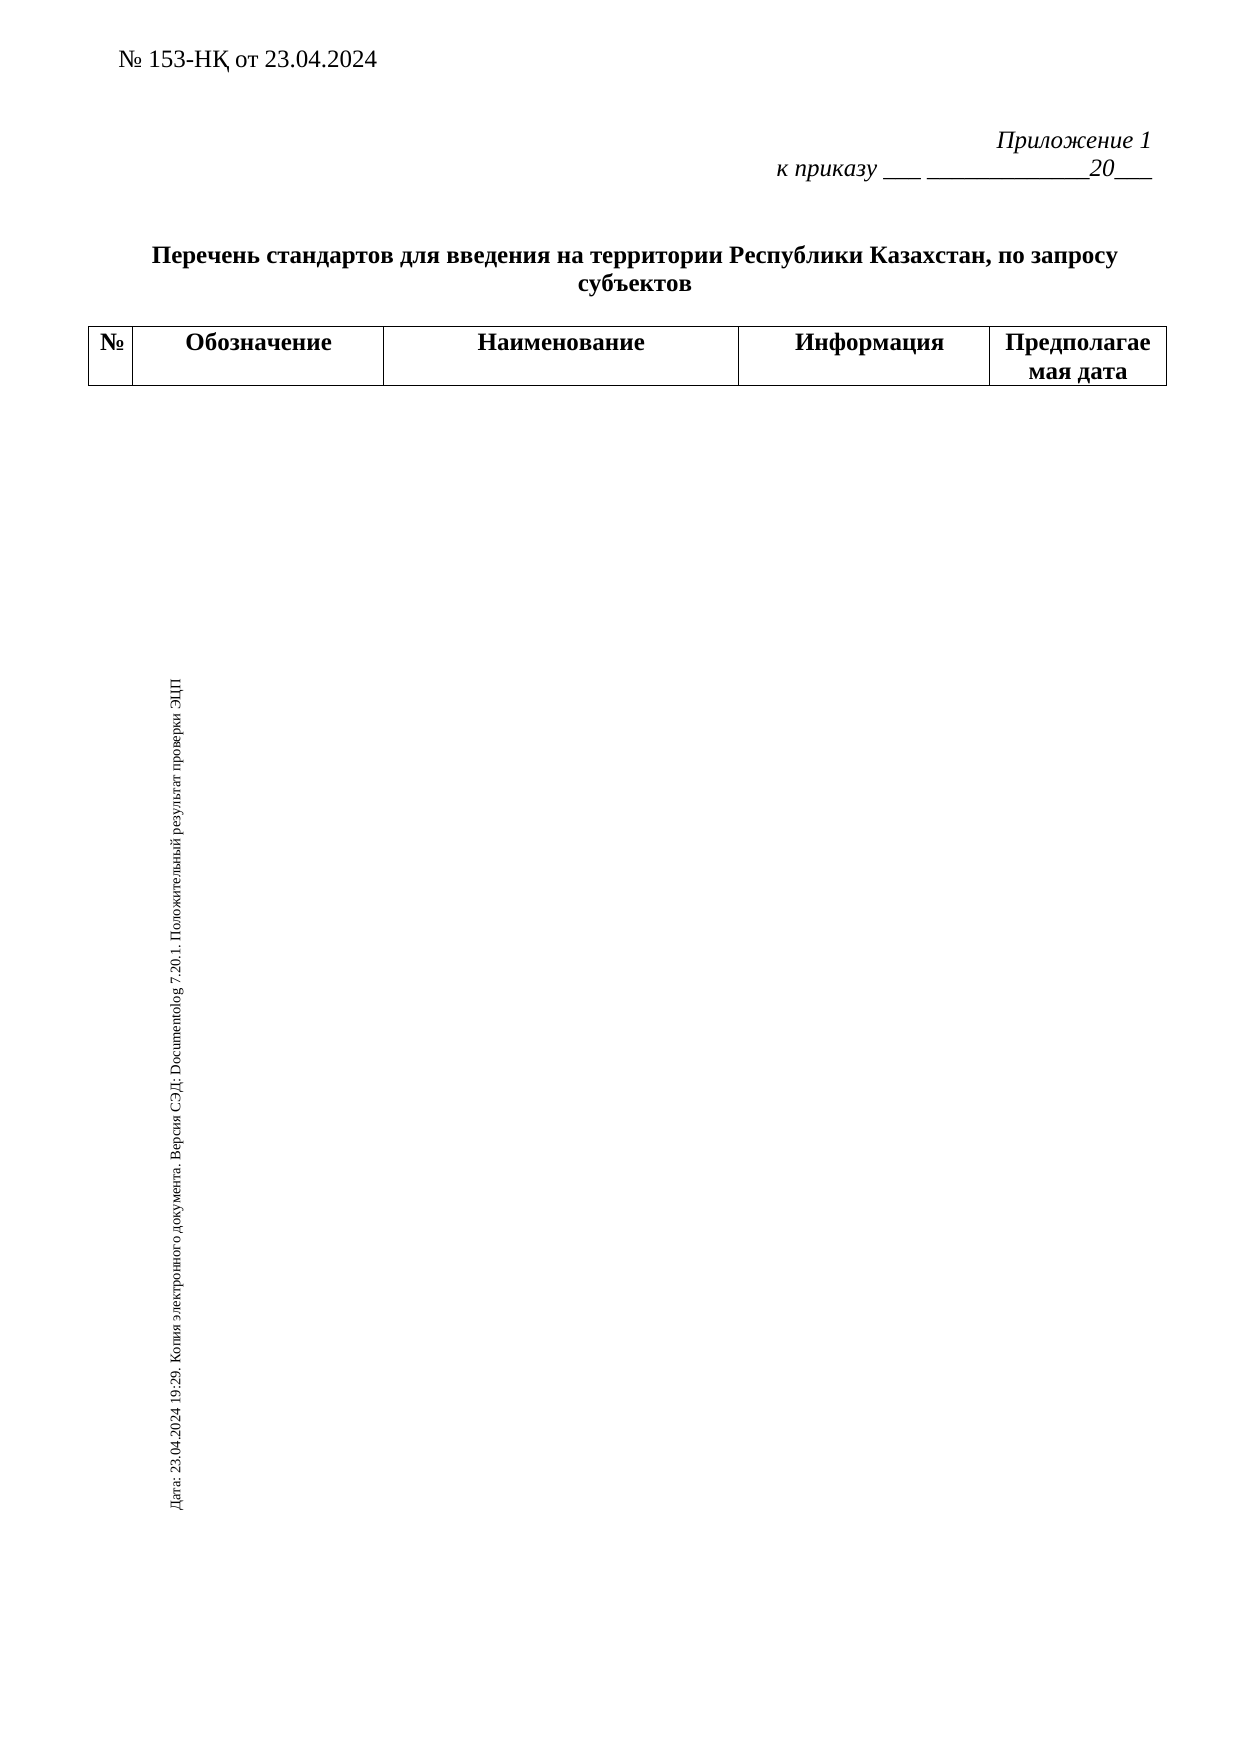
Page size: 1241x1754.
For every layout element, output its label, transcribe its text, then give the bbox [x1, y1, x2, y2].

table_header Наименование [384, 327, 738, 384]
table_header Предполагаемая дата введения [990, 327, 1166, 384]
text Перечень стандартов для введения на территории Республики Казахстан, по запросу субъектов [118, 240, 1152, 297]
text Приложение 1 [118, 125, 1152, 153]
table_header № [89, 327, 132, 384]
table_header Обозначение [133, 327, 383, 384]
text № 153-НҚ от 23.04.2024 [118, 44, 1152, 73]
table_header Информация [739, 327, 989, 384]
text к приказу ___ _____________20___ [118, 153, 1152, 182]
